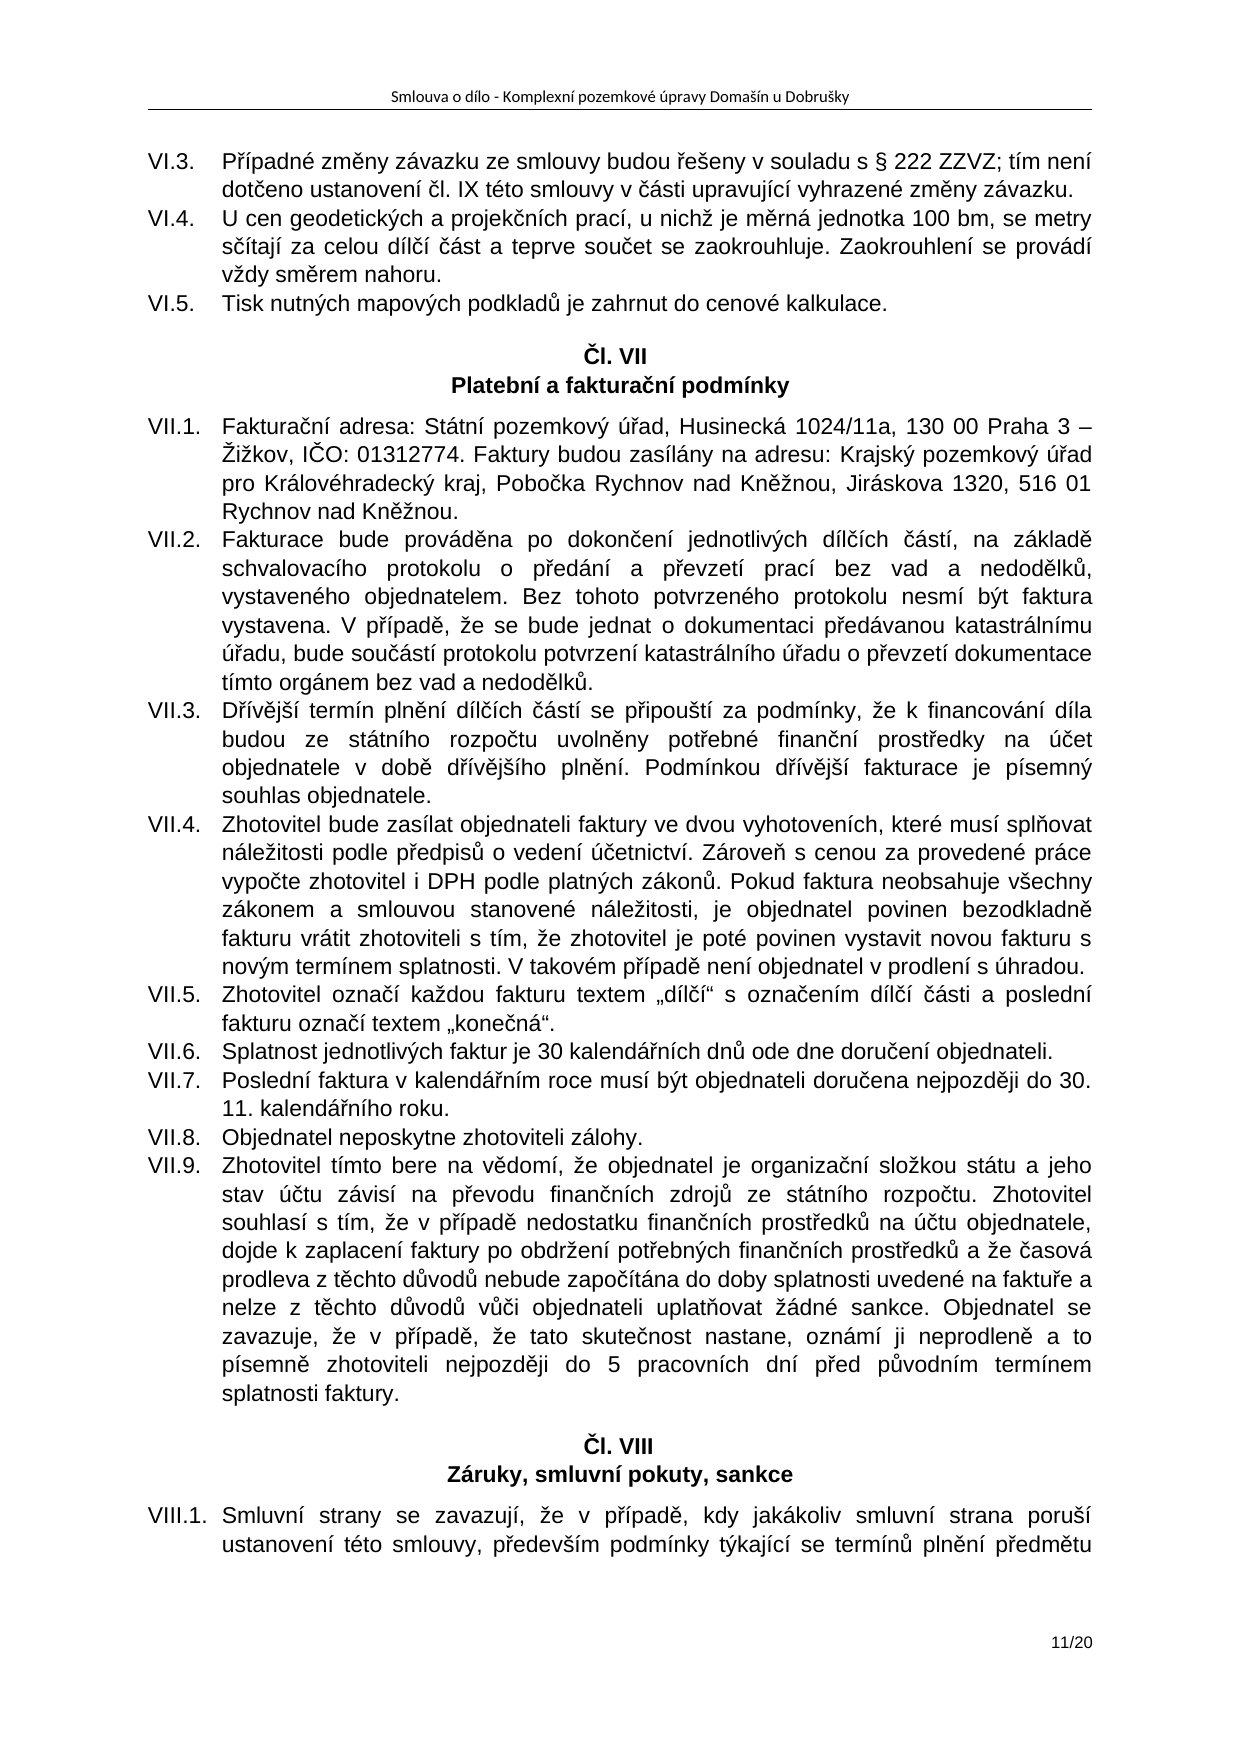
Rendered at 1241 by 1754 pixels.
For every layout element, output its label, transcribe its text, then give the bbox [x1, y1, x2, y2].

list Dřívější termín plnění dílčích částí se připouští za podmínky, že k financování díla budou ze státního rozpočtu uvolněny potřebné finanční prostředky na účet objednatele v době dřívějšího plnění. Podmínkou dřívější fakturace je písemný souhlas objednatele. [148, 697, 1092, 809]
text Platební a fakturační podmínky [148, 343, 1092, 398]
list Fakturace bude prováděna po dokončení jednotlivých dílčích částí, na základě schvalovacího protokolu o předání a převzetí prací bez vad a nedodělků, vystaveného objednatelem. Bez tohoto potvrzeného protokolu nesmí být faktura vystavena. V případě, že se bude jednat o dokumentaci předávanou katastrálnímu úřadu, bude součástí protokolu potvrzení katastrálního úřadu o převzetí dokumentace tímto orgánem bez vad a nedodělků. [148, 526, 1092, 695]
list Poslední faktura v kalendářním roce musí být objednateli doručena nejpozději do 30. 11. kalendářního roku. [148, 1067, 1092, 1122]
text Záruky, smluvní pokuty, sankce [148, 1433, 1092, 1488]
list Zhotovitel bude zasílat objednateli faktury ve dvou vyhotoveních, které musí splňovat náležitosti podle předpisů o vedení účetnictví. Zároveň s cenou za provedené práce vypočte zhotovitel i DPH podle platných zákonů. Pokud faktura neobsahuje všechny zákonem a smlouvou stanovené náležitosti, je objednatel povinen bezodkladně fakturu vrátit zhotoviteli s tím, že zhotovitel je poté povinen vystavit novou fakturu s novým termínem splatnosti. V takovém případě není objednatel v prodlení s úhradou. [148, 811, 1092, 979]
list Zhotovitel tímto bere na vědomí, že objednatel je organizační složkou státu a jeho stav účtu závisí na převodu finančních zdrojů ze státního rozpočtu. Zhotovitel souhlasí s tím, že v případě nedostatku finančních prostředků na účtu objednatele, dojde k zaplacení faktury po obdržení potřebných finančních prostředků a že časová prodleva z těchto důvodů nebude započítána do doby splatnosti uvedené na faktuře a nelze z těchto důvodů vůči objednateli uplatňovat žádné sankce. Objednatel se zavazuje, že v případě, že tato skutečnost nastane, oznámí ji neprodleně a to písemně zhotoviteli nejpozději do 5 pracovních dní před původním termínem splatnosti faktury. [148, 1152, 1092, 1406]
list Zhotovitel označí každou fakturu textem „dílčí“ s označením dílčí části a poslední fakturu označí textem „konečná“. [148, 981, 1092, 1036]
list Tisk nutných mapových podkladů je zahrnut do cenové kalkulace. [148, 290, 1092, 316]
list Případné změny závazku ze smlouvy budou řešeny v souladu s § 222 ZZVZ; tím není dotčeno ustanovení čl. IX této smlouvy v části upravující vyhrazené změny závazku. [148, 148, 1092, 202]
list Objednatel neposkytne zhotoviteli zálohy. [148, 1124, 1092, 1150]
list Splatnost jednotlivých faktur je 30 kalendářních dnů ode dne doručení objednateli. [148, 1038, 1092, 1065]
list U cen geodetických a projekčních prací, u nichž je měrná jednotka 100 bm, se metry sčítají za celou dílčí část a teprve součet se zaokrouhluje. Zaokrouhlení se provádí vždy směrem nahoru. [148, 204, 1092, 288]
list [148, 1502, 1092, 1557]
list Fakturační adresa: Státní pozemkový úřad, Husinecká 1024/11a, 130 00 Praha 3 – Žižkov, IČO: 01312774. Faktury budou zasílány na adresu: Krajský pozemkový úřad pro Královéhradecký kraj, Pobočka Rychnov nad Kněžnou, Jiráskova 1320, 516 01 Rychnov nad Kněžnou. [148, 413, 1092, 524]
